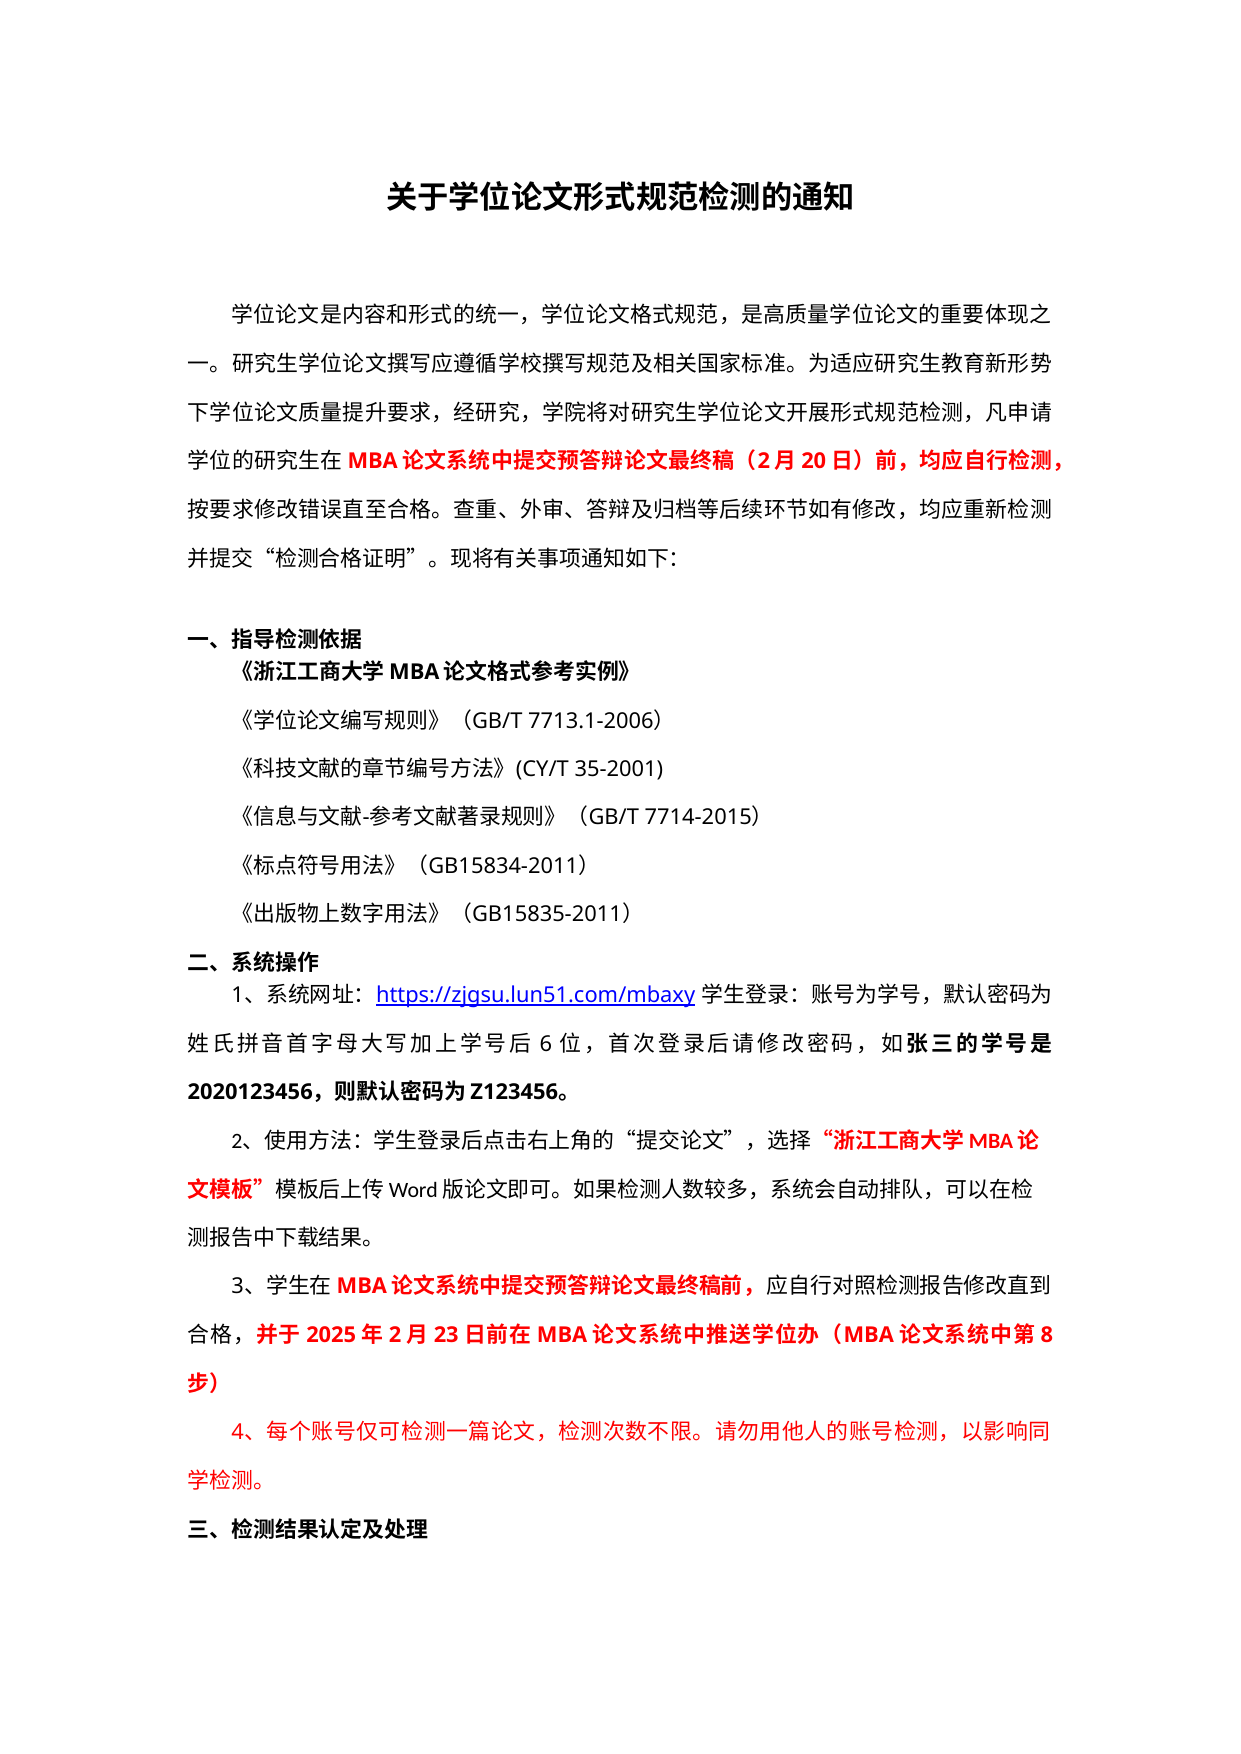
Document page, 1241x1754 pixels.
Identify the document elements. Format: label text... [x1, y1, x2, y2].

text 《科技文献的章节编号方法》(CY/T 35-2001) [187, 751, 1053, 783]
text 关于学位论文形式规范检测的通知 [187, 162, 1053, 227]
text 一、指导检测依据 [187, 622, 1053, 654]
text 《学位论文编写规则》（GB/T 7713.1-2006） [187, 702, 1053, 735]
text 2、使用方法：学生登录后点击右上角的“提交论文”，选择“浙江工商大学MBA论文模板”模板后上传Word版论文即可。如果检测人数较多，系统会自动排队，可以在检测报告中下载结果。 [187, 1122, 1053, 1252]
text 学位论文是内容和形式的统一，学位论文格式规范，是高质量学位论文的重要体现之一。研究生学位论文撰写应遵循学校撰写规范及相关国家标准。为适应研究生教育新形势下学位论文质量提升要求，经研究，学院将对研究生学位论文开展形式规范检测，凡申请学位的研究生在MBA论文系统中提交预答辩论文最终稿（2月20日）前，均应自行检测，按要求修改错误直至合格。查重、外审、答辩及归档等后续环节如有修改，均应重新检测并提交“检测合格证明”。现将有关事项通知如下： [187, 297, 1053, 573]
text 《出版物上数字用法》（GB15835-2011） [187, 896, 1053, 928]
text 4、每个账号仅可检测一篇论文，检测次数不限。请勿用他人的账号检测，以影响同学检测。 [187, 1414, 1053, 1495]
text 《浙江工商大学MBA论文格式参考实例》 [187, 654, 1053, 687]
text 1、系统网址：https://zjgsu.lun51.com/mbaxy 学生登录：账号为学号，默认密码为姓氏拼音首字母大写加上学号后6位，首次登录后请修改密码，如张三的学号是2020123456，则默认密码为Z123456。 [187, 977, 1053, 1107]
text 《标点符号用法》（GB15834-2011） [187, 847, 1053, 880]
text 二、系统操作 [187, 944, 1053, 977]
text 三、检测结果认定及处理 [187, 1511, 1053, 1544]
text 3、学生在MBA论文系统中提交预答辩论文最终稿前，应自行对照检测报告修改直到合格，并于2025年2月23日前在MBA论文系统中推送学位办（MBA论文系统中第8步） [187, 1268, 1053, 1398]
text 《信息与文献-参考文献著录规则》（GB/T 7714-2015） [187, 799, 1053, 832]
